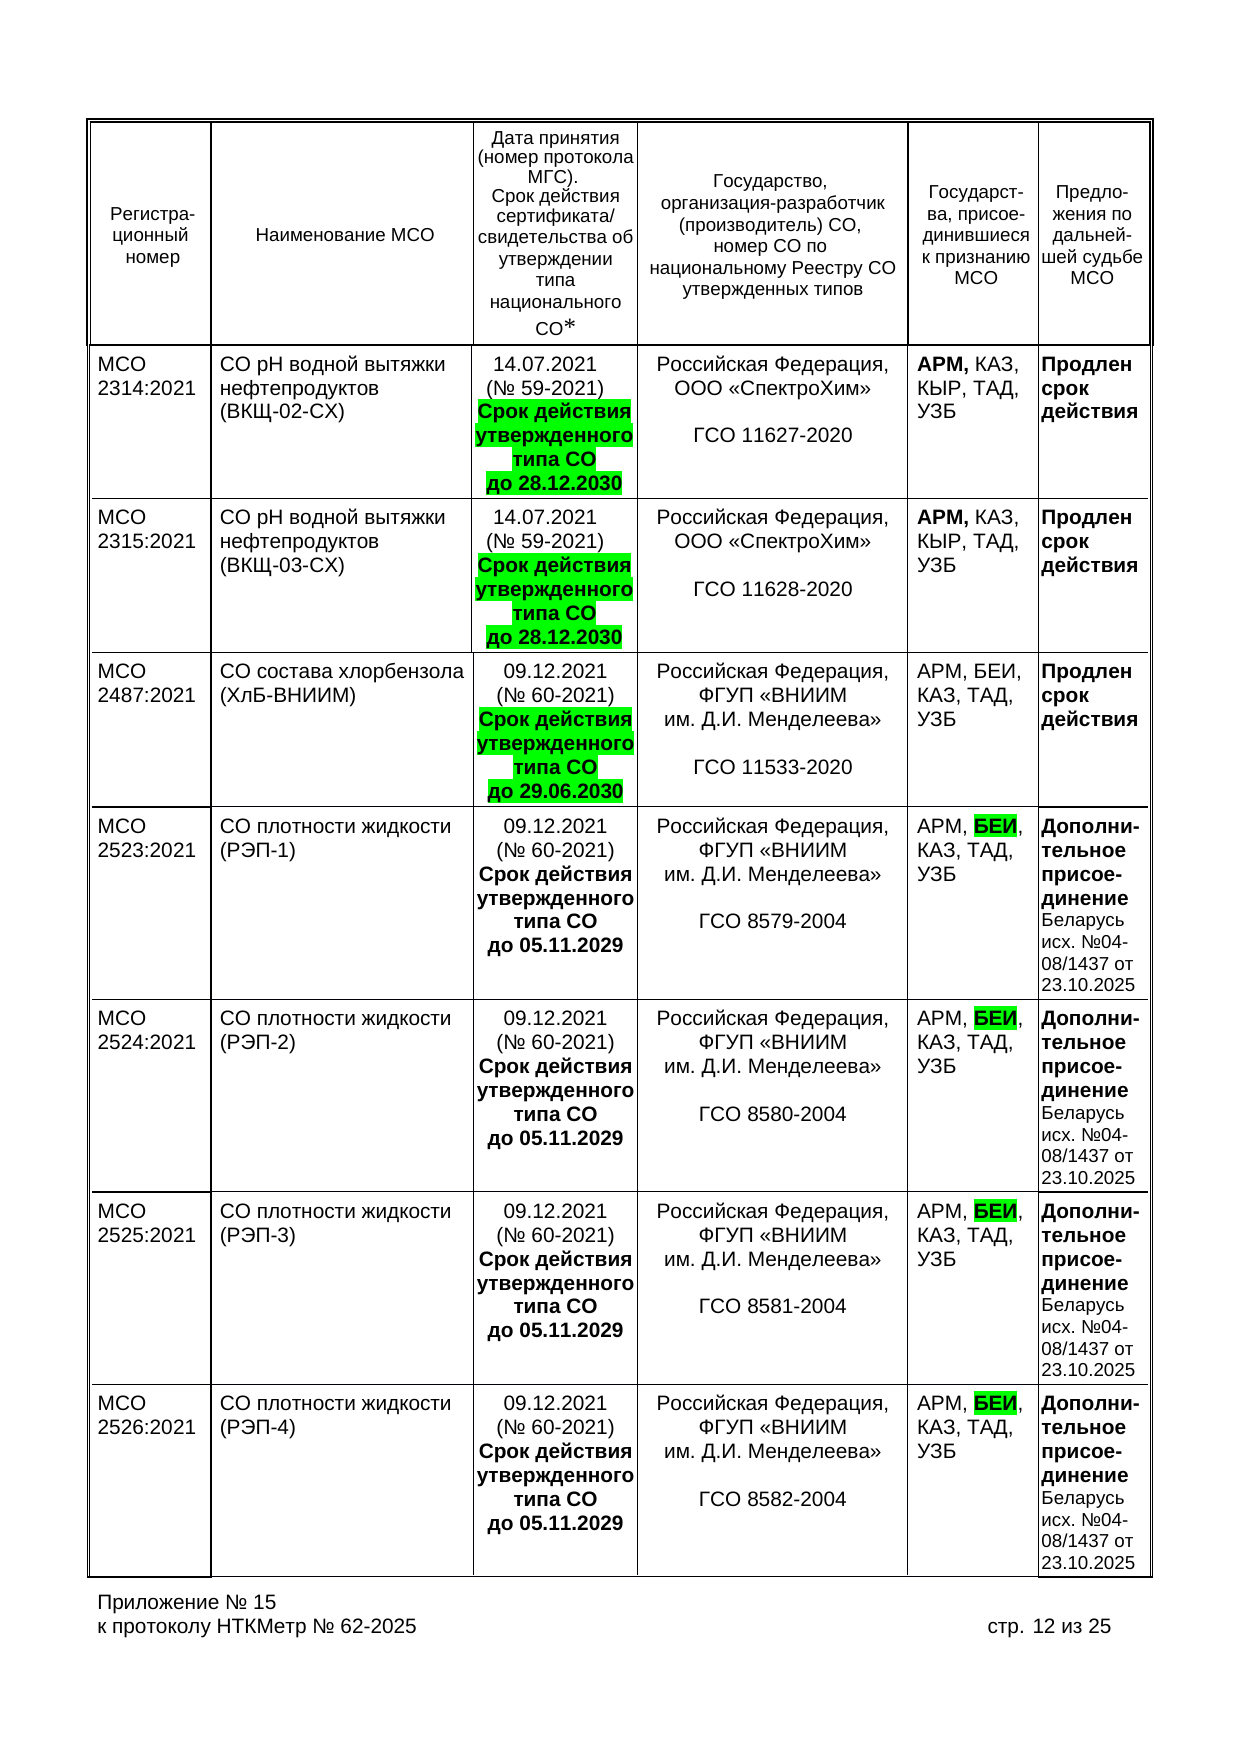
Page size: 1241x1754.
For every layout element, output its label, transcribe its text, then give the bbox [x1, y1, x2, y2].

table_cell АРМ, БЕИ, КАЗ, ТАД, УЗБ [908, 1385, 1038, 1576]
table_cell 14.07.2021 (№ 59-2021) Срок действия утвержденного типа СО до 28.12.2030 [472, 499, 637, 652]
table_cell Продлен срок действия [1039, 498, 1150, 652]
table_cell МСО 2525:2021 [90, 1191, 210, 1383]
table_cell АРМ, БЕИ, КАЗ, ТАД, УЗБ [908, 1000, 1038, 1191]
table_cell СО рН водной вытяжки нефтепродуктов (ВКЩ-03-СХ) [212, 499, 471, 652]
table_cell СО плотности жидкости (РЭП-4) [212, 1385, 473, 1576]
table_cell 09.12.2021 (№ 60-2021) Срок действия утвержденного типа СО до 05.11.2029 [474, 807, 637, 998]
table_cell АРМ, БЕИ, КАЗ, ТАД, УЗБ [908, 1192, 1038, 1383]
table_header Предло-жения по дальней- шей судьбе МСО [1039, 123, 1149, 344]
table_cell Дополни-тельное присое-динение Беларусь исх. №04-08/1437 от 23.10.2025 [1039, 1191, 1150, 1383]
table_cell Российская Федерация, ФГУП «ВНИИМ им. Д.И. Менделеева» ГСО 8580-2004 [638, 1000, 907, 1191]
table_cell Российская Федерация, ФГУП «ВНИИМ им. Д.И. Менделеева» ГСО 8579-2004 [638, 807, 907, 998]
table_header Дата принятия (номер протокола МГС). Срок действия сертификата/ свидетельства об утверждении типа национального СО* [474, 123, 637, 344]
table_cell Дополни-тельное присое-динение Беларусь исх. №04-08/1437 от 23.10.2025 [1039, 806, 1150, 998]
table_cell МСО 2523:2021 [90, 806, 210, 998]
table_cell Российская Федерация, ФГУП «ВНИИМ им. Д.И. Менделеева» ГСО 8582-2004 [638, 1385, 908, 1576]
table_cell Продлен срок действия [1039, 346, 1150, 498]
table_cell СО состава хлорбензола (ХлБ-ВНИИМ) [212, 653, 473, 806]
table_cell АРМ, БЕИ, КАЗ, ТАД, УЗБ [908, 653, 1038, 806]
table_header Регистра-ционный номер [91, 123, 210, 344]
table_cell МСО 2487:2021 [90, 652, 210, 806]
table_cell 14.07.2021 (№ 59-2021) Срок действия утвержденного типа СО до 28.12.2030 [472, 346, 637, 498]
table_cell СО плотности жидкости (РЭП-3) [212, 1192, 473, 1383]
table_cell СО плотности жидкости (РЭП-1) [212, 807, 473, 998]
table_header Наименование МСО [212, 123, 473, 344]
table_cell СО рН водной вытяжки нефтепродуктов (ВКЩ-02-СХ) [212, 346, 471, 498]
table_cell Российская Федерация, ФГУП «ВНИИМ им. Д.И. Менделеева» ГСО 11533-2020 [638, 653, 907, 806]
table_cell МСО 2526:2021 [90, 1384, 210, 1576]
table_cell 09.12.2021 (№ 60-2021) Срок действия утвержденного типа СО до 29.06.2030 [474, 653, 637, 806]
table_cell 09.12.2021 (№ 60-2021) Срок действия утвержденного типа СО до 05.11.2029 [474, 1000, 637, 1191]
table_cell МСО 2314:2021 [90, 346, 210, 498]
table_header Государство, организация-разработчик (производитель) СО, номер СО по национальному Реестру СО утвержденных типов [638, 123, 907, 344]
table_cell МСО 2315:2021 [90, 498, 210, 652]
table_cell Дополни-тельное присое-динение Беларусь исх. №04-08/1437 от 23.10.2025 [1039, 999, 1150, 1191]
table_cell СО плотности жидкости (РЭП-2) [212, 1000, 473, 1191]
table_header Государст-ва, присое-динившиеся к признанию МСО [909, 123, 1038, 344]
table_cell АРМ, КАЗ, КЫР, ТАД, УЗБ [908, 346, 1038, 498]
table_cell МСО 2524:2021 [90, 999, 210, 1191]
table_cell Продлен срок действия [1039, 652, 1150, 806]
table_cell АРМ, БЕИ, КАЗ, ТАД, УЗБ [908, 807, 1038, 998]
table_cell Российская Федерация, ФГУП «ВНИИМ им. Д.И. Менделеева» ГСО 8581-2004 [638, 1192, 907, 1383]
table_cell Российская Федерация, ООО «СпектроХим» ГСО 11628-2020 [638, 499, 907, 652]
table_cell АРМ, КАЗ, КЫР, ТАД, УЗБ [908, 499, 1038, 652]
table_cell Российская Федерация, ООО «СпектроХим» ГСО 11627-2020 [638, 346, 907, 498]
table_cell 09.12.2021 (№ 60-2021) Срок действия утвержденного типа СО до 05.11.2029 [473, 1385, 637, 1576]
table_cell 09.12.2021 (№ 60-2021) Срок действия утвержденного типа СО до 05.11.2029 [474, 1192, 637, 1383]
table_cell Дополни-тельное присое-динение Беларусь исх. №04-08/1437 от 23.10.2025 [1039, 1384, 1150, 1576]
